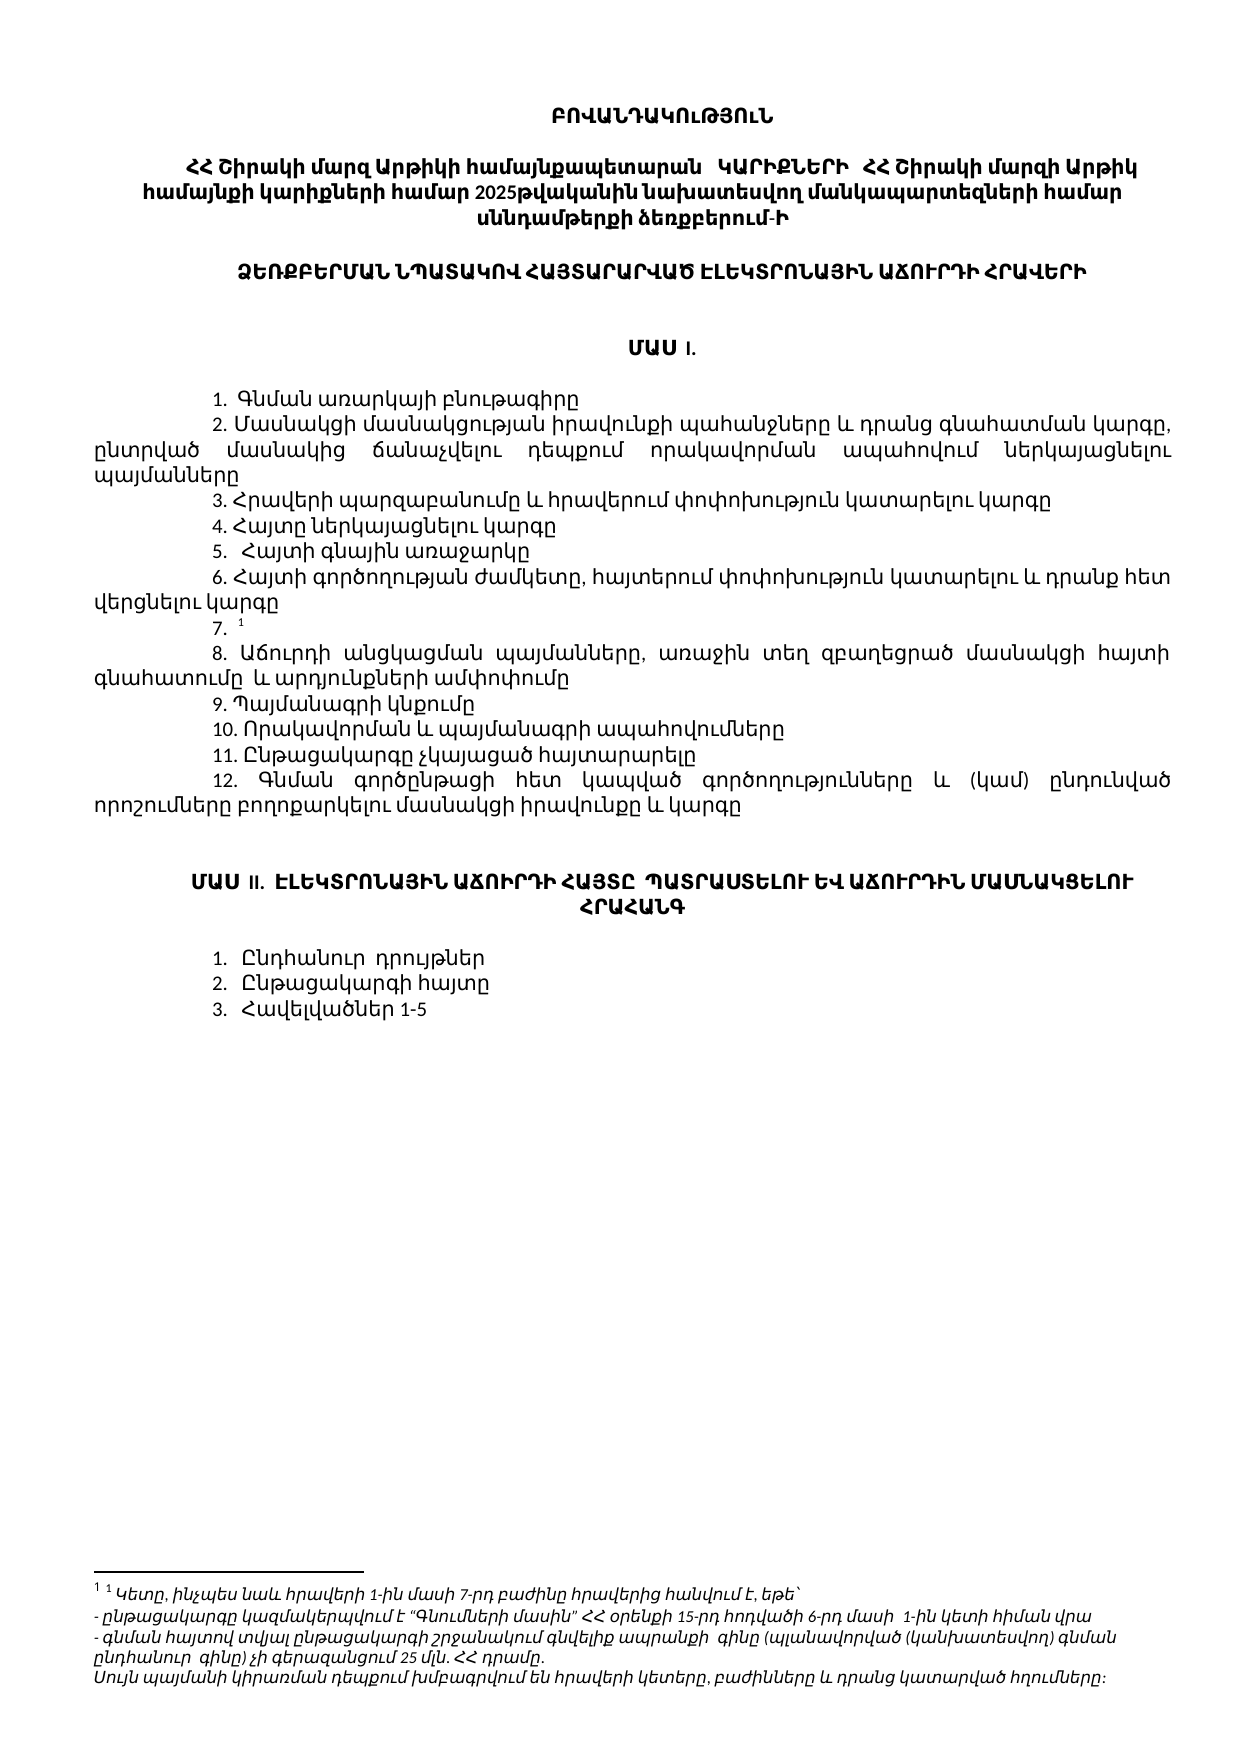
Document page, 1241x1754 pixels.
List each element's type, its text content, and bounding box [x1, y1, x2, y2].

text ՄԱՍ I. [94, 335, 1171, 361]
text 7. 1 [94, 615, 1171, 640]
text 3. Հրավերի պարզաբանումը և հրավերում փոփոխություն կատարելու կարգը [94, 488, 1171, 513]
text 12. Գնման գործընթացի հետ կապված գործողությունները և (կամ) ընդունված որոշումները բողոքարկելու մասնակցի իրավունքը և կարգը [94, 767, 1171, 818]
text 8. Աճուրդի անցկացման պայմանները, առաջին տեղ զբաղեցրած մասնակցի հայտի գնահատումը և արդյունքների ամփոփումը [94, 640, 1171, 691]
text ԲՈՎԱՆԴԱԿՈւԹՅՈւՆ [94, 103, 1171, 128]
text 4. Հայտը ներկայացնելու կարգը [94, 513, 1171, 538]
text 2. Ընթացակարգի հայտը [94, 971, 1171, 996]
text 2. Մասնակցի մասնակցության իրավունքի պահանջները և դրանց գնահատման կարգը, ընտրված մասնակից ճանաչվելու դեպքում որակավորման ապահովում ներկայացնելու պայմանները [94, 411, 1171, 488]
text ՀՀ Շիրակի մարզ Արթիկի համայնքապետարան ԿԱՐԻՔՆԵՐԻ ՀՀ Շիրակի մարզի Արթիկ համայնքի կարիքների համար 2025թվականին նախատեսվող մանկապարտեզների համար սննդամթերքի ձեռքբերում-Ի [94, 154, 1171, 230]
text ՁԵՌՔԲԵՐՄԱՆ ՆՊԱՏԱԿՈՎ ՀԱՅՏԱՐԱՐՎԱԾ ԷԼԵԿՏՐՈՆԱՅԻՆ ԱՃՈՒՐԴԻ ՀՐԱՎԵՐԻ [94, 259, 1171, 284]
text 5. Հայտի գնային առաջարկը [94, 538, 1171, 564]
text 6. Հայտի գործողության ժամկետը, հայտերում փոփոխություն կատարելու և դրանք հետ վերցնելու կարգը [94, 564, 1171, 615]
text ՄԱՍ II. ԷԼԵԿՏՐՈՆԱՅԻՆ ԱՃՈԻՐԴԻ ՀԱՅՏԸ ՊԱՏՐԱՍՏԵԼՈՒ ԵՎ ԱՃՈՒՐԴԻՆ ՄԱՍՆԱԿՑԵԼՈՒ ՀՐԱՀԱՆԳ [94, 869, 1171, 920]
text 10. Որակավորման և պայմանագրի ապահովումները [94, 716, 1171, 742]
text 9. Պայմանագրի կնքումը [94, 691, 1171, 716]
text 11. Ընթացակարգը չկայացած հայտարարելը [94, 742, 1171, 767]
text 3. Հավելվածներ 1-5 [94, 996, 1171, 1021]
text 1. Ընդհանուր դրույթներ [94, 945, 1171, 971]
text 1. Գնման առարկայի բնութագիրը [94, 386, 1171, 411]
